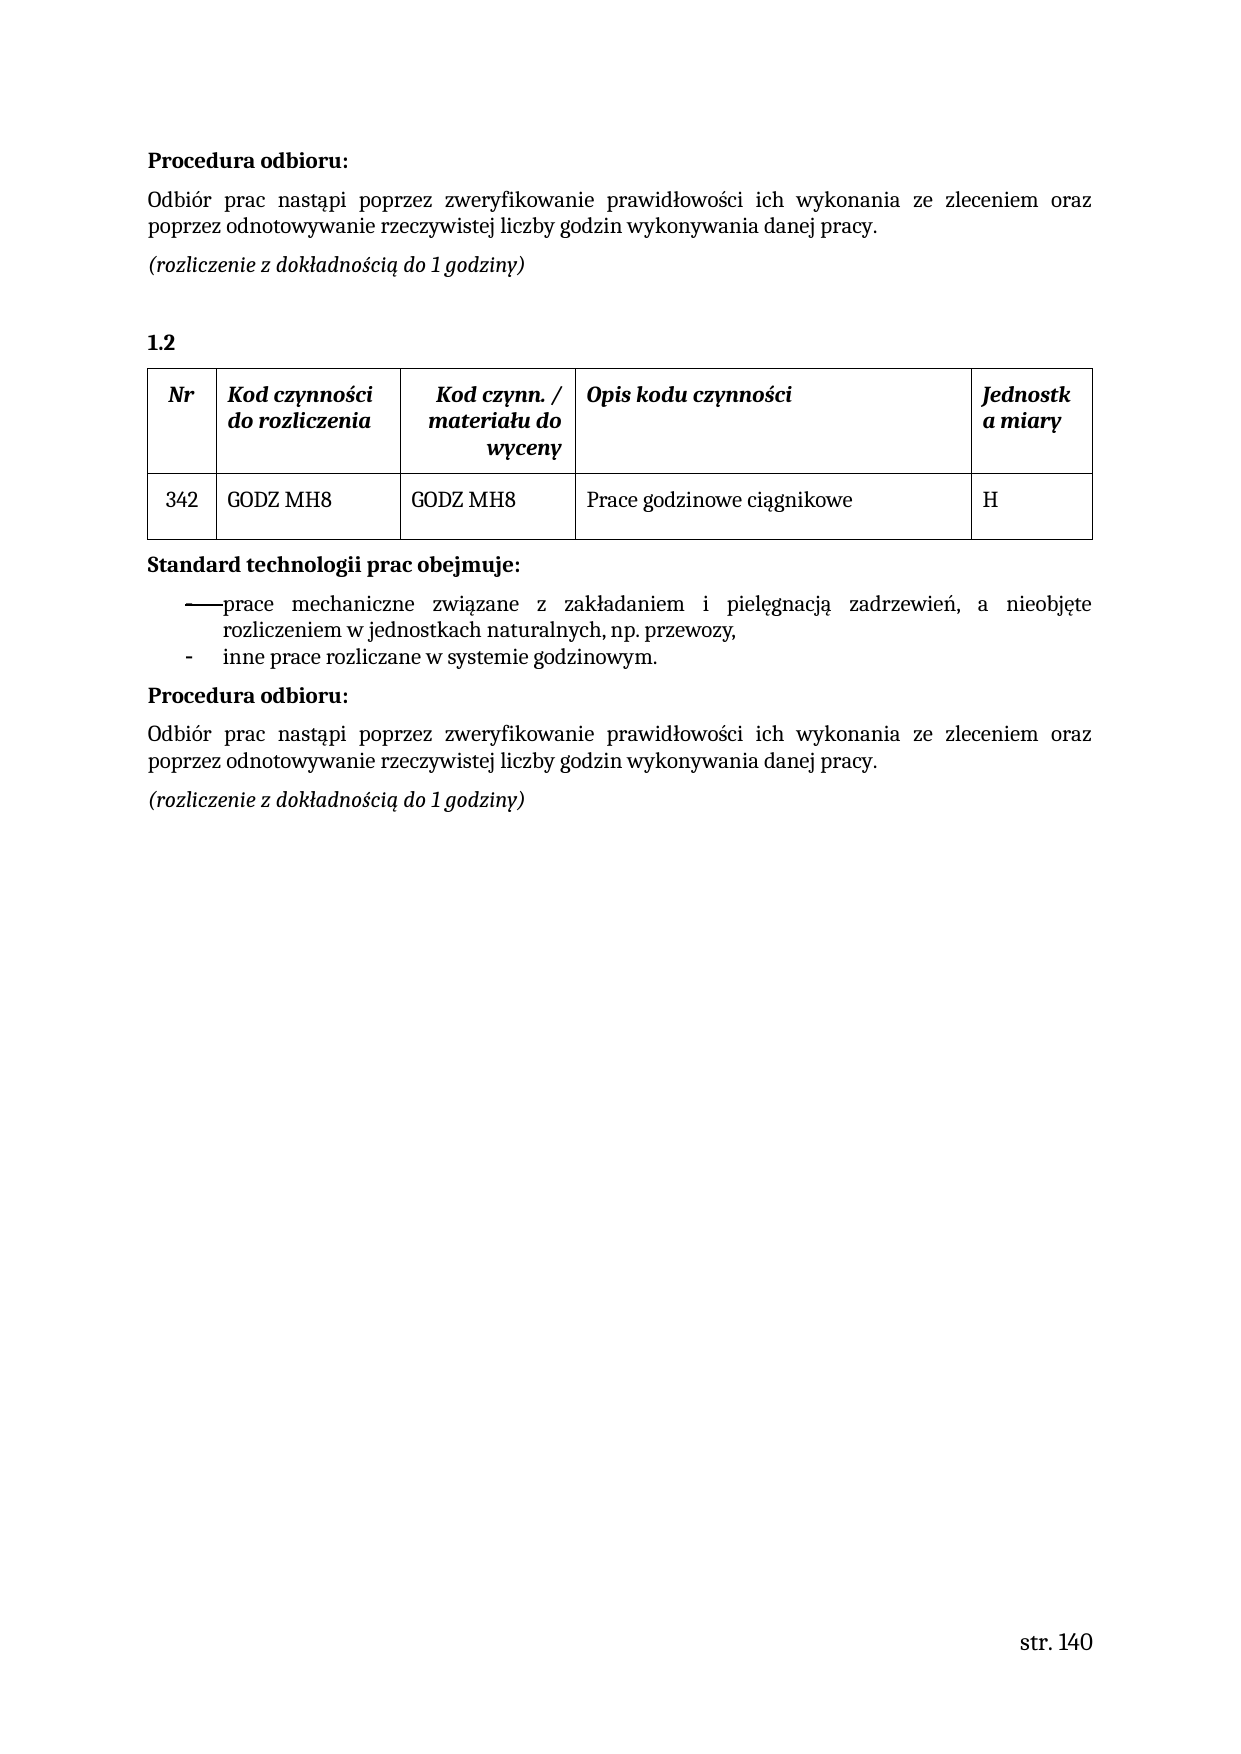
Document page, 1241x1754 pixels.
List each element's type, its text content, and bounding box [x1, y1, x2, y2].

text Odbiór prac nastąpi poprzez zweryfikowanie prawidłowości ich wykonania ze zleceniem oraz poprzez odnotowywanie rzeczywistej liczby godzin wykonywania danej pracy. [148, 186, 1093, 239]
text 1.2 [148, 329, 1093, 356]
text Procedura odbioru: [148, 682, 1093, 709]
list prace mechaniczne związane z zakładaniem i pielęgnacją zadrzewień, a nieobjęte rozliczeniem w jednostkach naturalnych, np. przewozy, [185, 591, 1093, 643]
list inne prace rozliczane w systemie godzinowym. [185, 643, 1093, 670]
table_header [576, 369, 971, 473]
text Standard technologii prac obejmuje: [148, 552, 1093, 578]
text Odbiór prac nastąpi poprzez zweryfikowanie prawidłowości ich wykonania ze zleceniem oraz poprzez odnotowywanie rzeczywistej liczby godzin wykonywania danej pracy. [148, 721, 1093, 774]
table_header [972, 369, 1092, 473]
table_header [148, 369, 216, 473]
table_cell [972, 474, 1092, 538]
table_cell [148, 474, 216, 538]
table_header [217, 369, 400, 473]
text (rozliczenie z dokładnością do 1 godziny) [148, 786, 1093, 813]
text Procedura odbioru: [148, 148, 1093, 174]
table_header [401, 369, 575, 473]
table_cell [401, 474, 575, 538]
text (rozliczenie z dokładnością do 1 godziny) [148, 252, 1093, 278]
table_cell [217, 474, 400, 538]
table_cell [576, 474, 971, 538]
